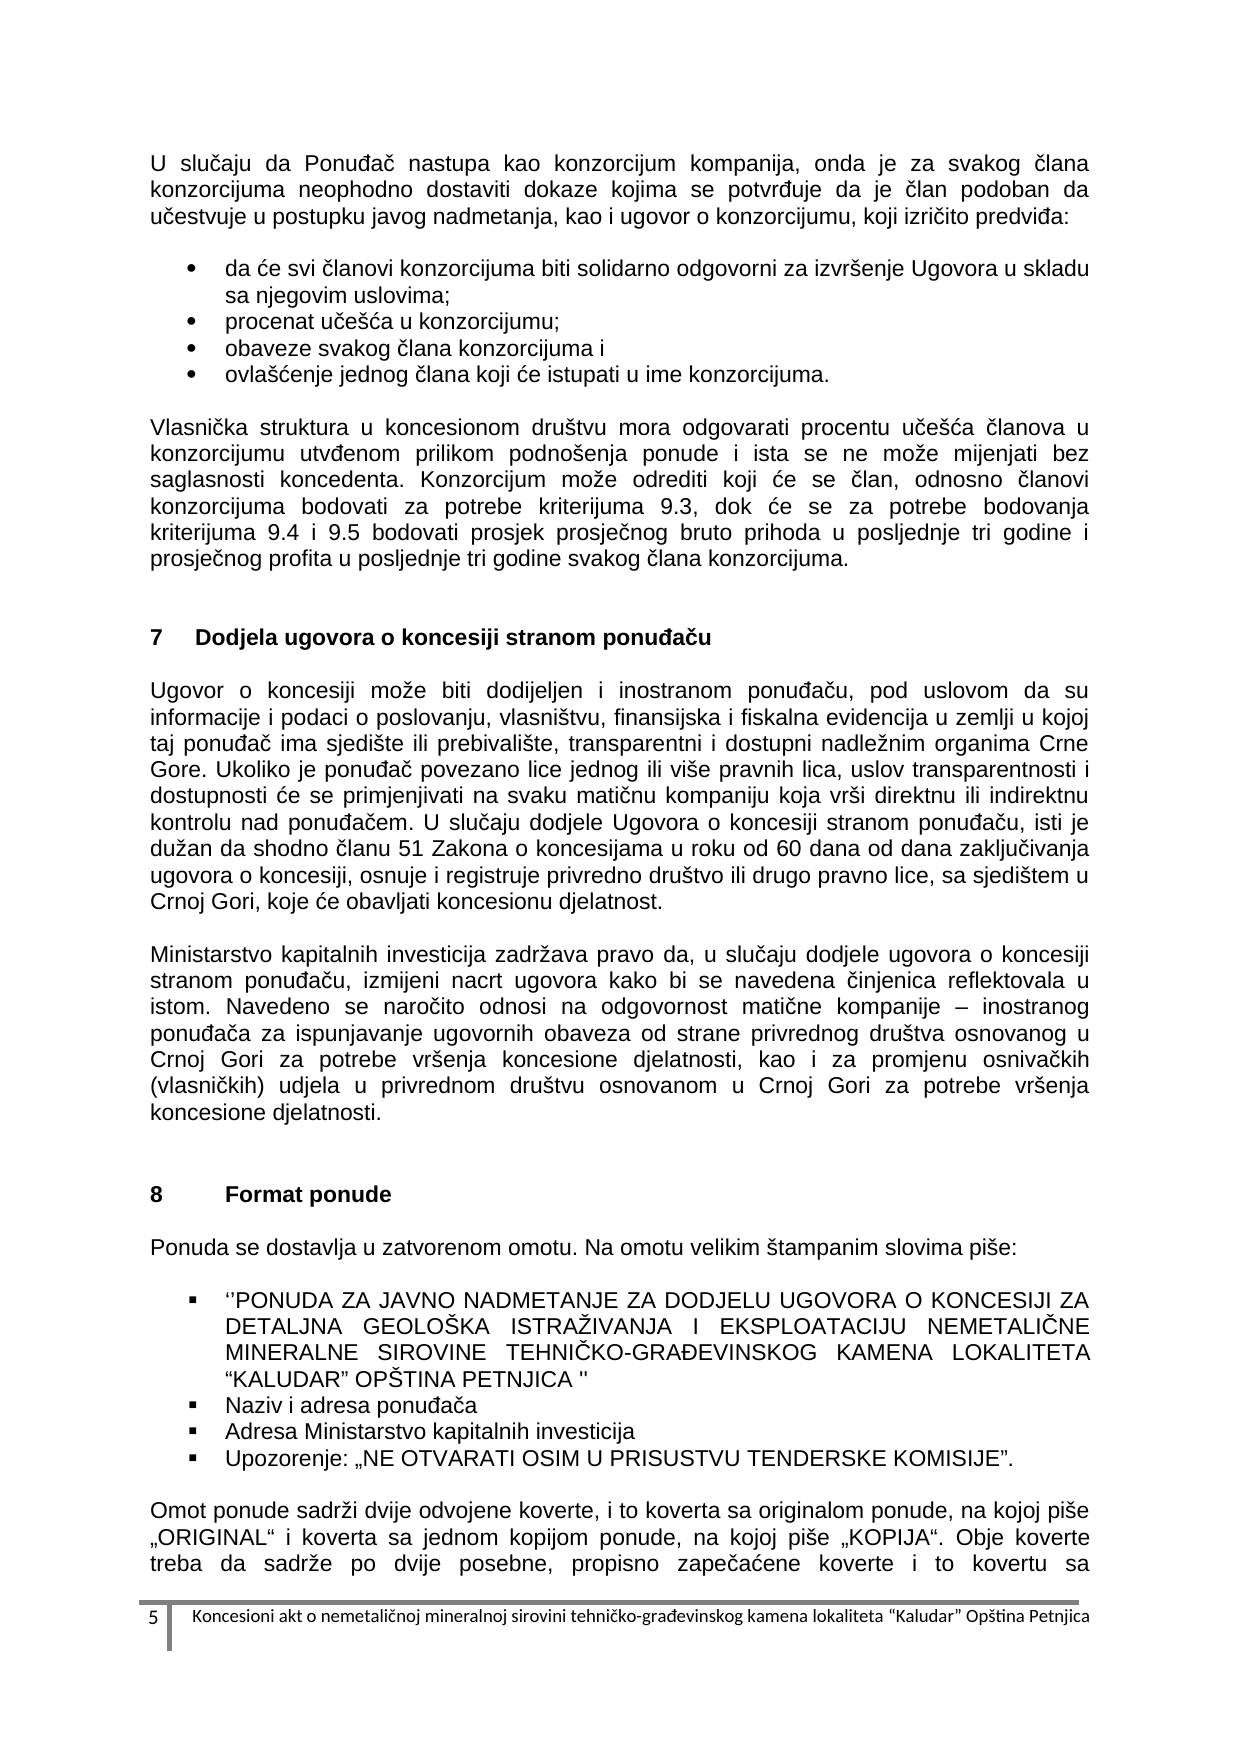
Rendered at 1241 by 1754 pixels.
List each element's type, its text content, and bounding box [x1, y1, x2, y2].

text Vlasnička struktura u koncesionom društvu mora odgovarati procentu učešća članova u konzorcijumu utvđenom prilikom podnošenja ponude i ista se ne može mijenjati bez saglasnosti koncedenta. Konzorcijum može odrediti koji će se član, odnosno članovi konzorcijuma bodovati za potrebe kriterijuma 9.3, dok će se za potrebe bodovanja kriterijuma 9.4 i 9.5 bodovati prosjek prosječnog bruto prihoda u posljednje tri godine i prosječnog profita u posljednje tri godine svakog člana konzorcijuma. [150, 413, 1090, 572]
subtitle Dodjela ugovora o koncesiji stranom ponuđaču [150, 624, 1090, 651]
text Ministarstvo kapitalnih investicija zadržava pravo da, u slučaju dodjele ugovora o koncesiji stranom ponuđaču, izmijeni nacrt ugovora kako bi se navedena činjenica reflektovala u istom. Navedeno se naročito odnosi na odgovornost matične kompanije – inostranog ponuđača za ispunjavanje ugovornih obaveza od strane privrednog društva osnovanog u Crnoj Gori za potrebe vršenja koncesione djelatnosti, kao i za promjenu osnivačkih (vlasničkih) udjela u privrednom društvu osnovanom u Crnoj Gori za potrebe vršenja koncesione djelatnosti. [150, 941, 1090, 1125]
list procenat učešća u konzorcijumu; [187, 308, 1090, 334]
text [150, 1497, 1090, 1576]
list Adresa Ministarstvo kapitalnih investicija [187, 1418, 1090, 1445]
list Naziv i adresa ponuđača [187, 1392, 1090, 1418]
text U slučaju da Ponuđač nastupa kao konzorcijum kompanija, onda je za svakog člana konzorcijuma neophodno dostaviti dokaze kojima se potvrđuje da je član podoban da učestvuje u postupku javog nadmetanja, kao i ugovor o konzorcijumu, koji izričito predviđa: [150, 150, 1090, 229]
list ‘’PONUDA ZA JAVNO NADMETANJE ZA DODJELU UGOVORA O KONCESIJI ZA DETALJNA GEOLOŠKA ISTRAŽIVANJA I EKSPLOATACIJU NEMETALIČNE MINERALNE SIROVINE TEHNIČKO-GRAĐEVINSKOG KAMENA LOKALITETA “KALUDAR” OPŠTINA PETNJICA '' [187, 1287, 1090, 1392]
list obaveze svakog člana konzorcijuma i [187, 334, 1090, 361]
text Ponuda se dostavlja u zatvorenom omotu. Na omotu velikim štampanim slovima piše: [150, 1234, 1090, 1260]
text Ugovor o koncesiji može biti dodijeljen i inostranom ponuđaču, pod uslovom da su informacije i podaci o poslovanju, vlasništvu, finansijska i fiskalna evidencija u zemlji u kojoj taj ponuđač ima sjedište ili prebivalište, transparentni i dostupni nadležnim organima Crne Gore. Ukoliko je ponuđač povezano lice jednog ili više pravnih lica, uslov transparentnosti i dostupnosti će se primjenjivati na svaku matičnu kompaniju koja vrši direktnu ili indirektnu kontrolu nad ponuđačem. U slučaju dodjele Ugovora o koncesiji stranom ponuđaču, isti je dužan da shodno članu 51 Zakona o koncesijama u roku od 60 dana od dana zaključivanja ugovora o koncesiji, osnuje i registruje privredno društvo ili drugo pravno lice, sa sjedištem u Crnoj Gori, koje će obavljati koncesionu djelatnost. [150, 677, 1090, 914]
subtitle Format ponude [150, 1181, 1090, 1207]
list ovlašćenje jednog člana koji će istupati u ime konzorcijuma. [187, 361, 1090, 387]
list da će svi članovi konzorcijuma biti solidarno odgovorni za izvršenje Ugovora u skladu sa njegovim uslovima; [187, 255, 1090, 308]
list Upozorenje: „NE OTVARATI OSIM U PRISUSTVU TENDERSKE KOMISIJE”. [187, 1445, 1090, 1471]
